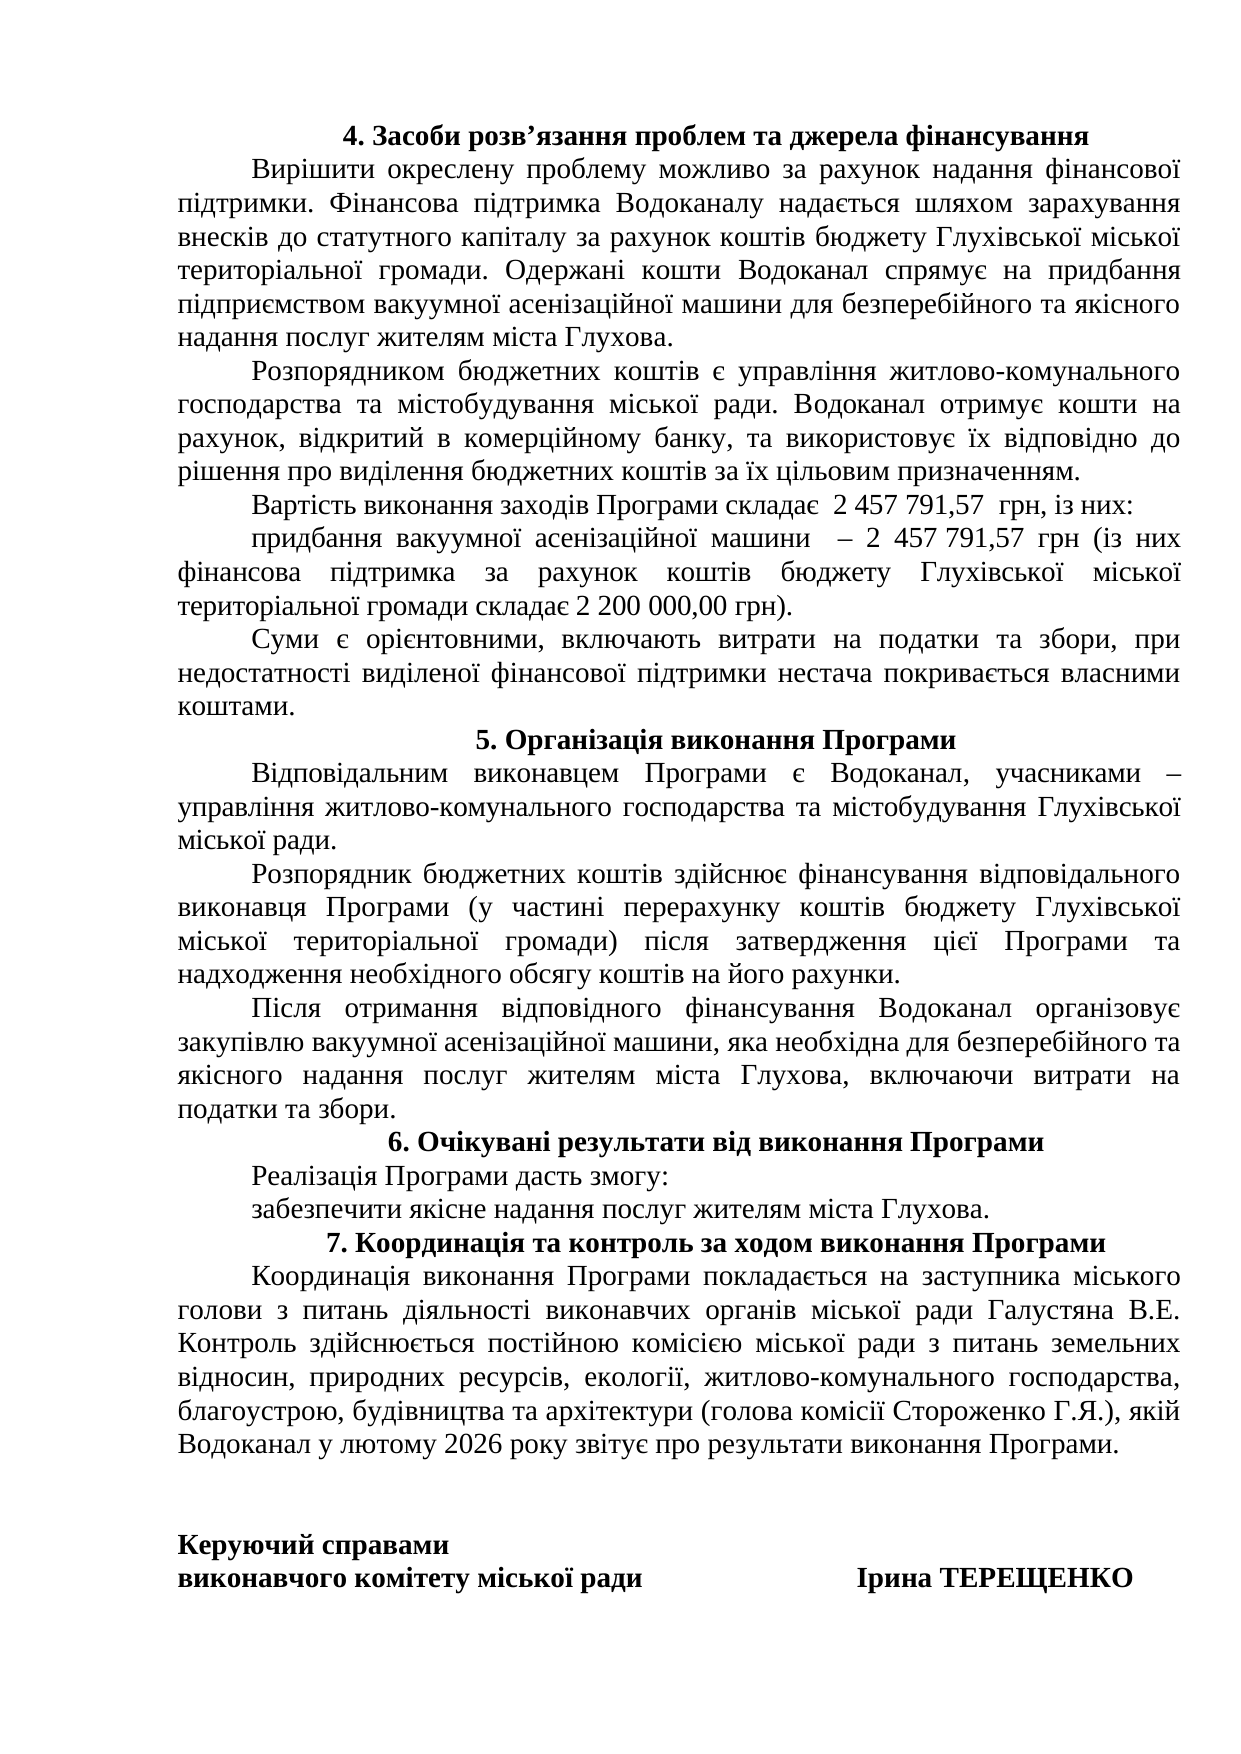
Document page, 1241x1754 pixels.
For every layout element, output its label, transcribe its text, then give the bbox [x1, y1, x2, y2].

text забезпечити якісне надання послуг жителям міста Глухова. [177, 1191, 1181, 1225]
text Після отримання відповідного фінансування Водоканал організовує закупівлю вакуумної асенізаційної машини, яка необхідна для безперебійного та якісного надання послуг жителям міста Глухова, включаючи витрати на податки та збори. [177, 990, 1181, 1124]
text 7. Координація та контроль за ходом виконання Програми [177, 1225, 1181, 1258]
text Реалізація Програми дасть змогу: [177, 1158, 1181, 1191]
text Відповідальним виконавцем Програми є Водоканал, учасниками – управління житлово-комунального господарства та містобудування Глухівської міської ради. [177, 755, 1181, 856]
text Керуючий справами [177, 1527, 1181, 1560]
text 6. Очікувані результати від виконання Програми [177, 1124, 1181, 1158]
text Вартість виконання заходів Програми складає 2 457 791,57 грн, із них: [177, 487, 1181, 521]
text придбання вакуумної асенізаційної машини – 2 457 791,57 грн (із них фінансова підтримка за рахунок коштів бюджету Глухівської міської територіальної громади складає 2 200 000,00 грн). [177, 521, 1181, 621]
text Розпорядник бюджетних коштів здійснює фінансування відповідального виконавця Програми (у частині перерахунку коштів бюджету Глухівської міської територіальної громади) після затвердження цієї Програми та надходження необхідного обсягу коштів на його рахунки. [177, 856, 1181, 990]
text 5. Організація виконання Програми [177, 722, 1181, 755]
text Розпорядником бюджетних коштів є управління житлово-комунального господарства та містобудування міської ради. Водоканал отримує кошти на рахунок, відкритий в комерційному банку, та використовує їх відповідно до рішення про виділення бюджетних коштів за їх цільовим призначенням. [177, 353, 1181, 487]
text 4. Засоби розв’язання проблем та джерела фінансування [177, 118, 1181, 152]
text Суми є орієнтовними, включають витрати на податки та збори, при недостатності виділеної фінансової підтримки нестача покривається власними коштами. [177, 621, 1181, 722]
text Вирішити окреслену проблему можливо за рахунок надання фінансової підтримки. Фінансова підтримка Водоканалу надається шляхом зарахування внесків до статутного капіталу за рахунок коштів бюджету Глухівської міської територіальної громади. Одержані кошти Водоканал спрямує на придбання підприємством вакуумної асенізаційної машини для безперебійного та якісного надання послуг жителям міста Глухова. [177, 152, 1181, 353]
text Координація виконання Програми покладається на заступника міського голови з питань діяльності виконавчих органів міської ради Галустяна В.Е. Контроль здійснюється постійною комісією міської ради з питань земельних відносин, природних ресурсів, екології, житлово-комунального господарства, благоустрою, будівництва та архітектури (голова комісії Стороженко Г.Я.), якій Водоканал у лютому 2026 року звітує про результати виконання Програми. [177, 1258, 1181, 1460]
text виконавчого комітету міської ради Ірина ТЕРЕЩЕНКО [177, 1560, 1181, 1594]
